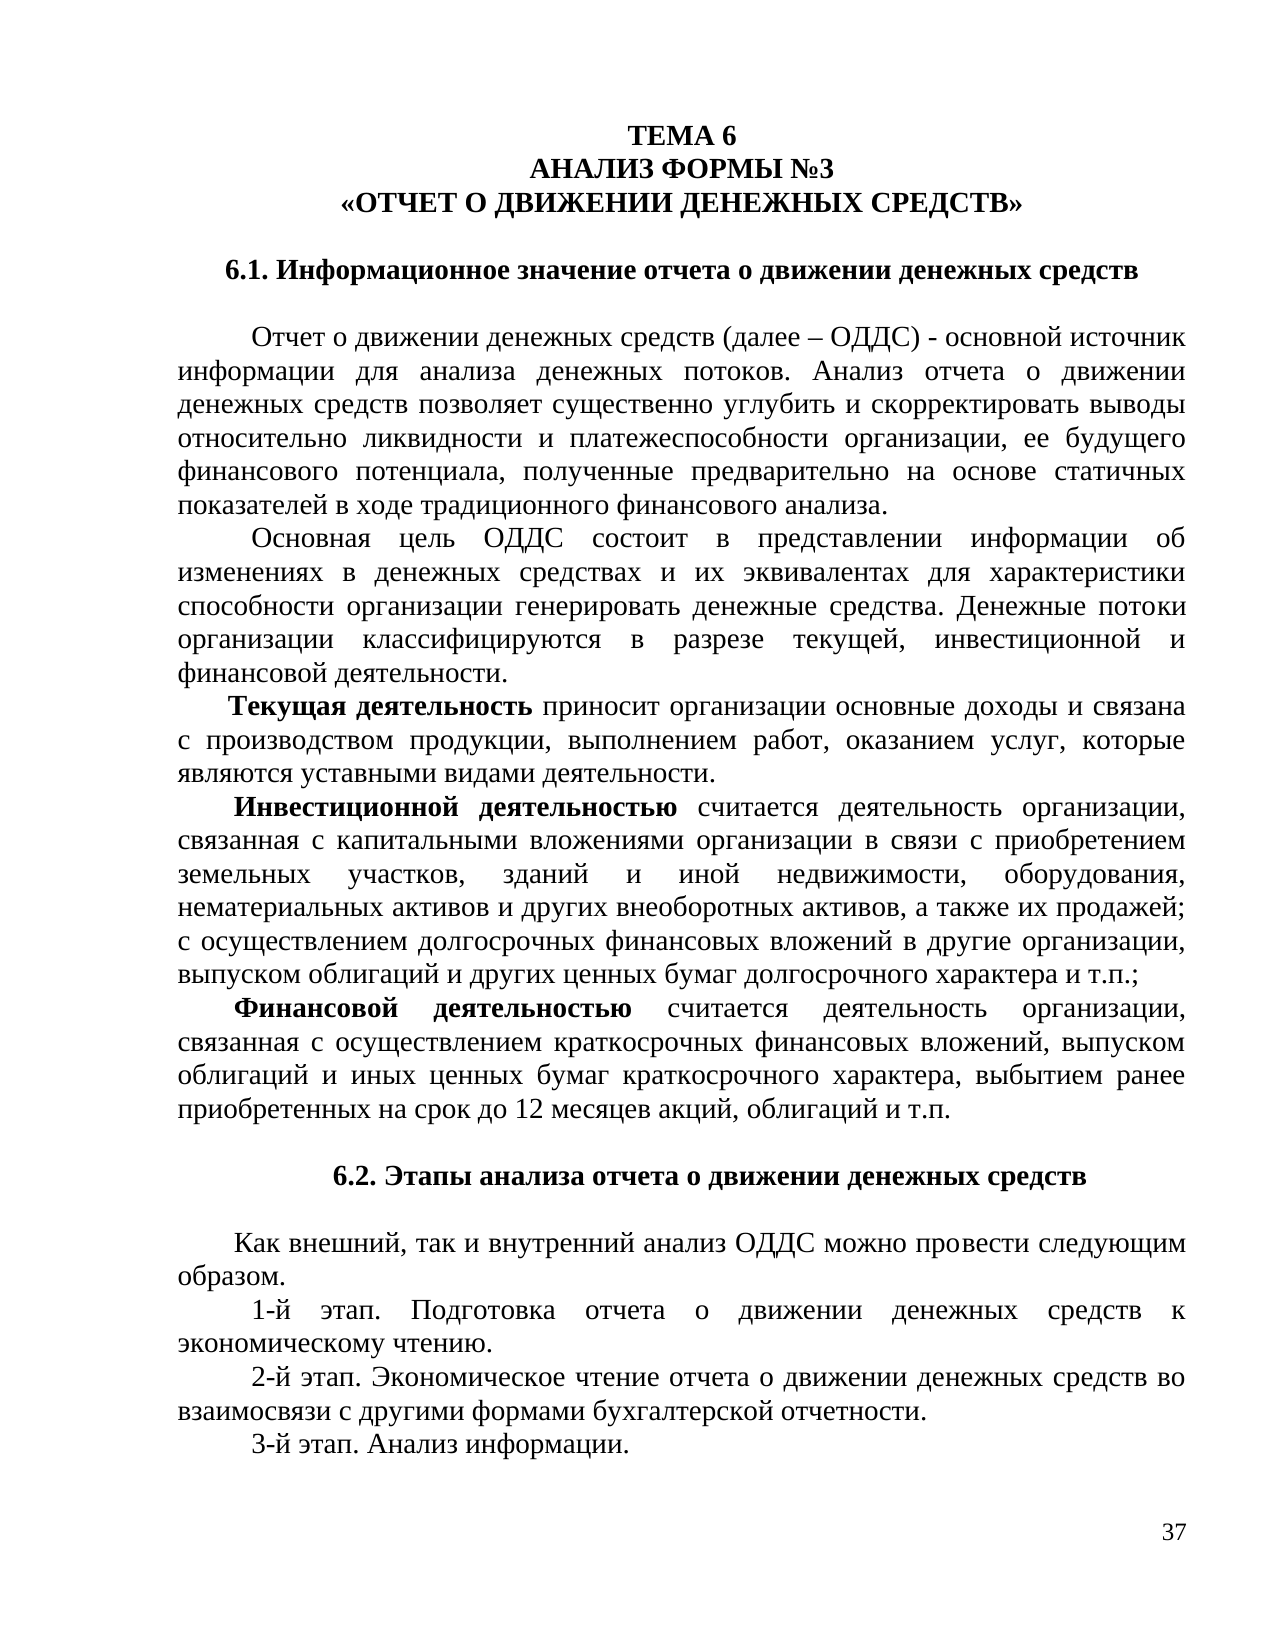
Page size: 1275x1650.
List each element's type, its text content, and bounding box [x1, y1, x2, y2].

text Текущая деятельность приносит организации основные доходы и связана с производством продукции, выполнением работ, оказанием услуг, которые являются уставными видами деятельности. [177, 688, 1186, 789]
text 6.2. Этапы анализа отчета о движении денежных средств [177, 1158, 1186, 1191]
text Как внешний, так и внутренний анализ ОДДС можно провести следующим образом. [177, 1225, 1186, 1292]
text Инвестиционной деятельностью считается деятельность организации, связанная с капитальными вложениями организации в связи с приобретением земельных участков, зданий и иной недвижимости, оборудования, нематериальных активов и других внеоборотных активов, а также их продажей; с осуществлением долгосрочных финансовых вложений в другие организации, выпуском облигаций и других ценных бумаг долгосрочного характера и т.п.; [177, 789, 1186, 990]
text 2-й этап. Экономическое чтение отчета о движении денежных средств во взаимосвязи с другими формами бухгалтерской отчетности. [177, 1359, 1186, 1426]
text 3-й этап. Анализ информации. [177, 1426, 1186, 1460]
text Основная цель ОДДС состоит в представлении информации об изменениях в денежных средствах и их эквивалентах для характеристики способности организации генерировать денежные средства. Денежные потоки организации классифицируются в разрезе текущей, инвестиционной и финансовой деятельности. [177, 521, 1186, 688]
text АНАЛИЗ ФОРМЫ №3 [177, 152, 1186, 185]
text ТЕМА 6 [177, 118, 1186, 152]
text 6.1. Информационное значение отчета о движении денежных средств [177, 252, 1186, 286]
text Отчет о движении денежных средств (далее – ОДДС) - основной источник информации для анализа денежных потоков. Анализ отчета о движении денежных средств позволяет существенно углубить и скорректировать выводы относительно ликвидности и платежеспособности организации, ее будущего финансового потенциала, полученные предварительно на основе статичных показателей в ходе традиционного финансового анализа. [177, 319, 1186, 521]
text «ОТЧЕТ О ДВИЖЕНИИ ДЕНЕЖНЫХ СРЕДСТВ» [177, 185, 1186, 219]
text Финансовой деятельностью считается деятельность организации, связанная с осуществлением краткосрочных финансовых вложений, выпуском облигаций и иных ценных бумаг краткосрочного характера, выбытием ранее приобретенных на срок до 12 месяцев акций, облигаций и т.п. [177, 990, 1186, 1124]
text 1-й этап. Подготовка отчета о движении денежных средств к экономическому чтению. [177, 1292, 1186, 1359]
